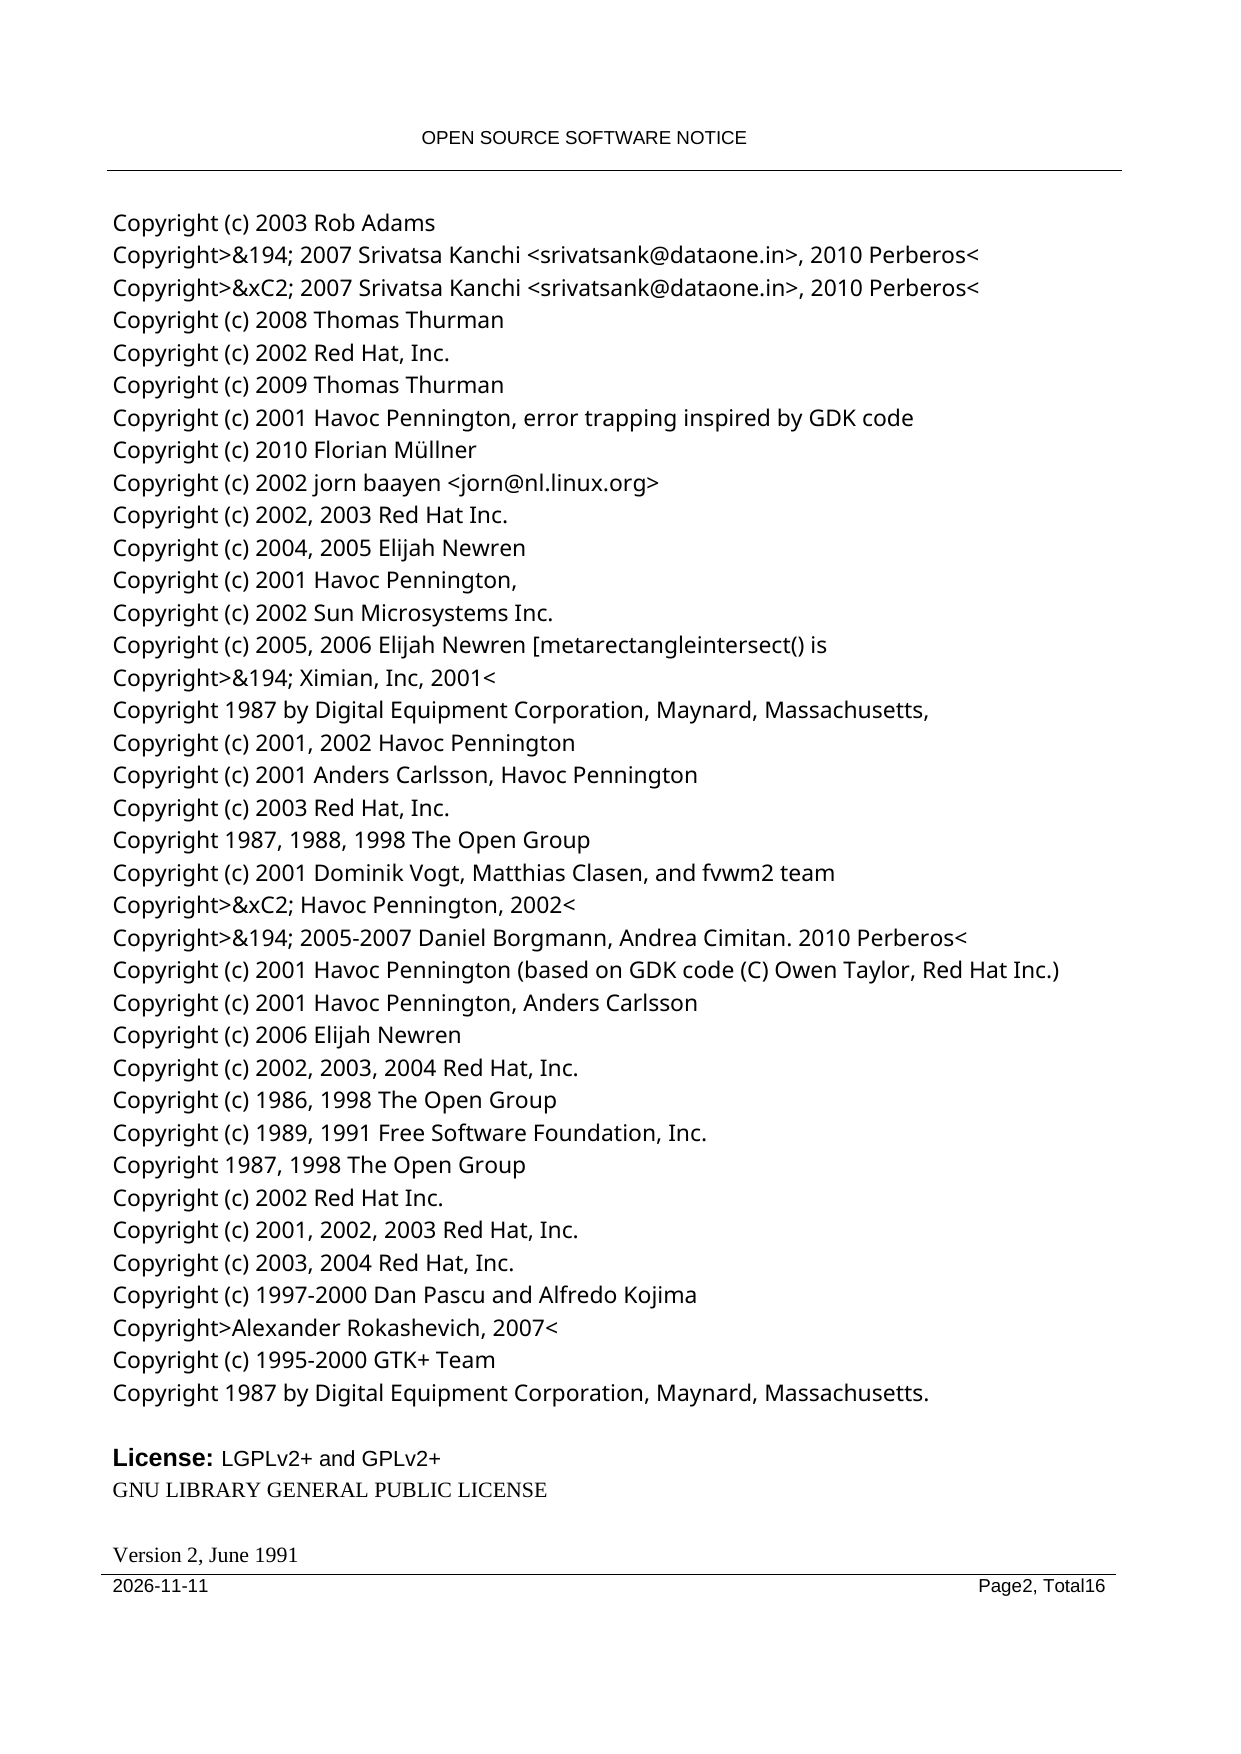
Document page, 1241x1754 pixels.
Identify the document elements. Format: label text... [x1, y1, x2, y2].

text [112, 206, 1128, 1441]
text License: LGPLv2+ and GPLv2+ [112, 1441, 1128, 1474]
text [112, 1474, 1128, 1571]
